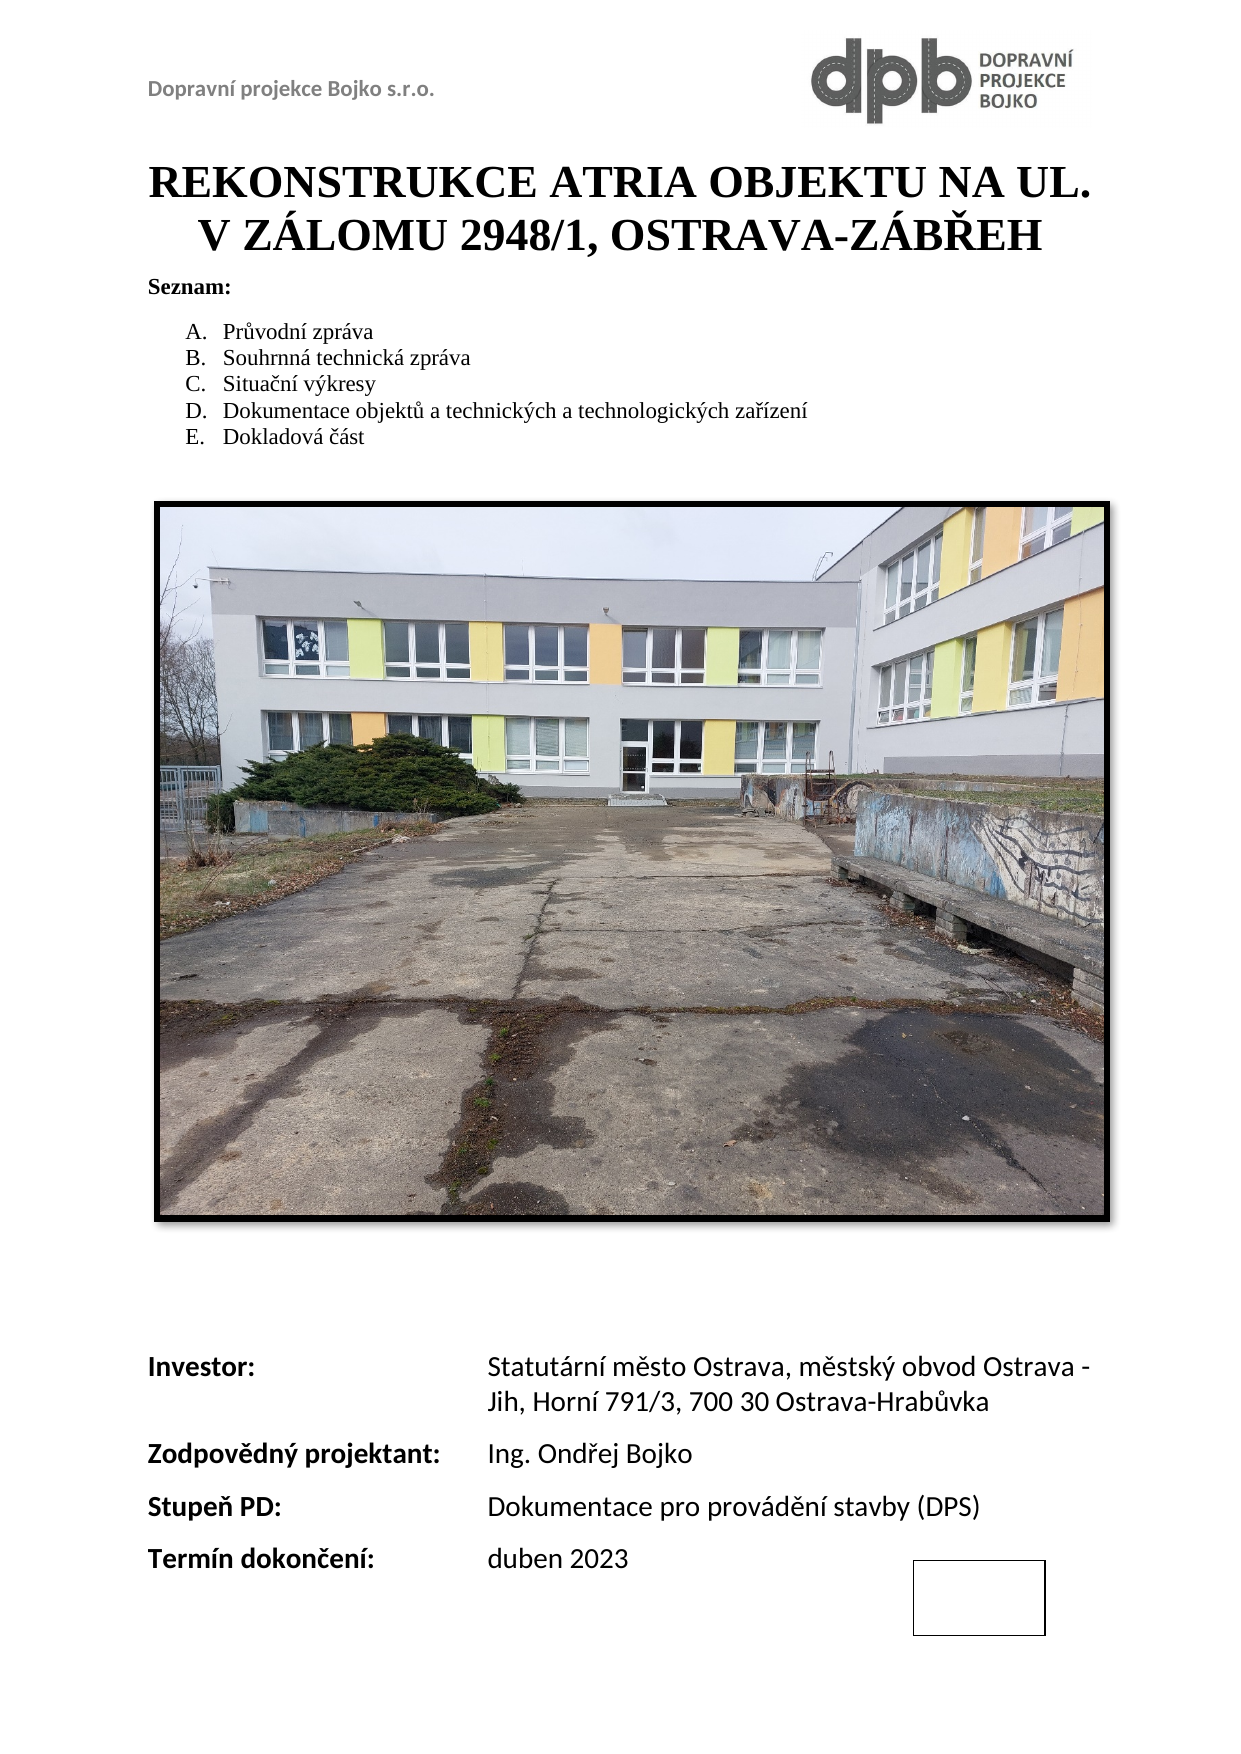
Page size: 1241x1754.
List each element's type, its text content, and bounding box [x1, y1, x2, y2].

text Stupeň PD: Dokumentace pro provádění stavby (DPS) [148, 1488, 1093, 1523]
list Dokladová část [185, 423, 1093, 449]
list Situační výkresy [185, 371, 1093, 397]
text Termín dokončení: duben 2023 [148, 1540, 1093, 1576]
list Průvodní zpráva [185, 318, 1093, 344]
text Seznam: [148, 273, 1093, 299]
text Investor: Statutární město Ostrava, městský obvod Ostrava - Jih, Horní 791/3, 700 30 Ostrava-Hrabůvka [148, 1348, 1093, 1419]
text Zodpovědný projektant: Ing. Ondřej Bojko [148, 1436, 1093, 1471]
text Rekonstrukce atria objektu na ul. V Zálomu 2948/1, Ostrava-Zábřeh [148, 155, 1093, 260]
list Dokumentace objektů a technických a technologických zařízení [185, 397, 1093, 423]
picture [801, 30, 1092, 128]
list Souhrnná technická zpráva [185, 344, 1093, 371]
picture [160, 507, 1104, 1215]
